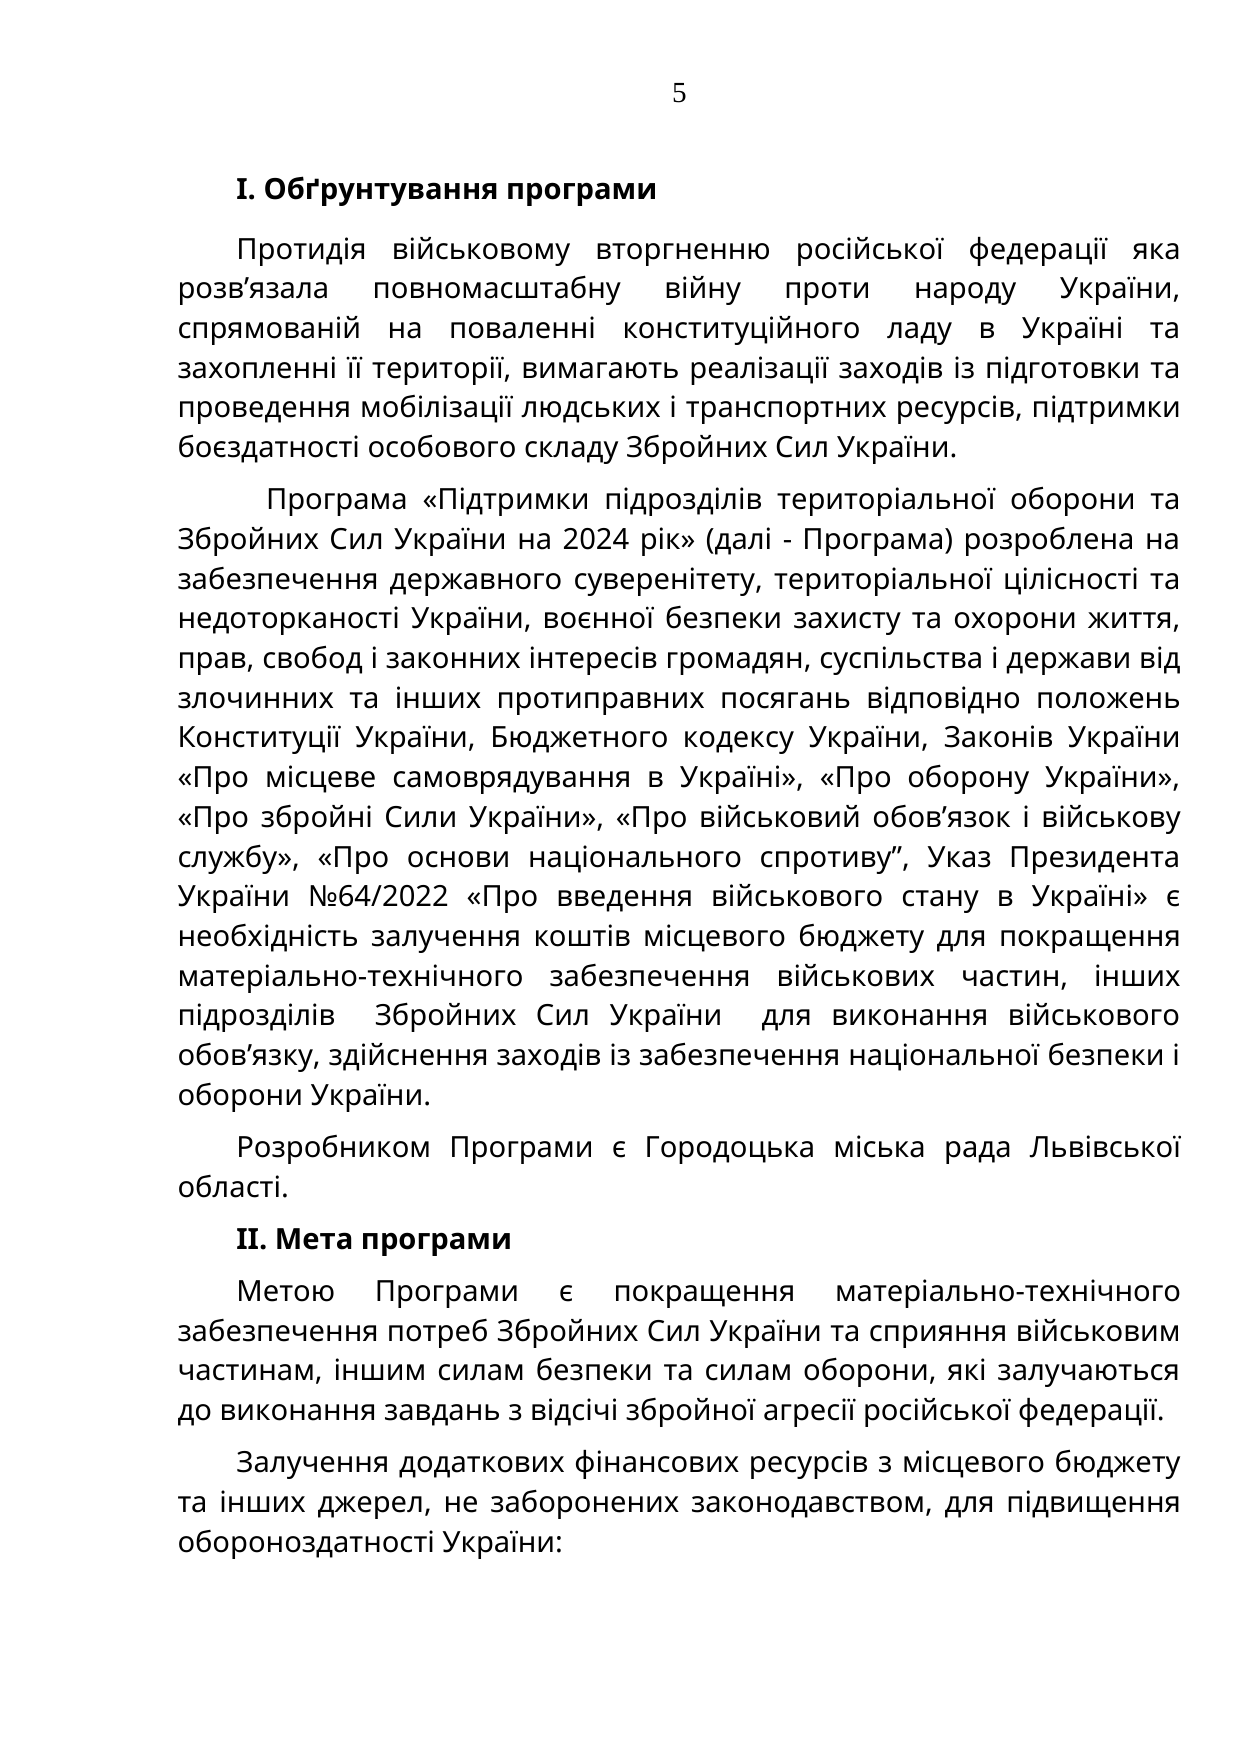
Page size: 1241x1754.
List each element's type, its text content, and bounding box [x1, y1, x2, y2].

text ІІ. Мета програми [177, 1218, 1181, 1258]
text Протидія військовому вторгненню російської федерації яка розв’язала повномасштабну війну проти народу України, спрямованій на поваленні конституційного ладу в Україні та захопленні її території, вимагають реалізації заходів із підготовки та проведення мобілізації людських і транспортних ресурсів, підтримки боєздатності особового складу Збройних Сил України. [177, 228, 1181, 466]
text Розробником Програми є Городоцька міська рада Львівської області. [177, 1126, 1181, 1206]
text Метою Програми є покращення матеріально-технічного забезпечення потреб Збройних Сил України та сприяння військовим частинам, іншим силам безпеки та силам оборони, які залучаються до виконання завдань з відсічі збройної агресії російської федерації. [177, 1270, 1181, 1429]
text Програма «Підтримки підрозділів територіальної оборони та Збройних Сил України на 2024 рік» (далі - Програма) розроблена на забезпечення державного суверенітету, територіальної цілісності та недоторканості України, воєнної безпеки захисту та охорони життя, прав, свобод і законних інтересів громадян, суспільства і держави від злочинних та інших протиправних посягань відповідно положень Конституції України, Бюджетного кодексу України, Законів України «Про місцеве самоврядування в Україні», «Про оборону України», «Про збройні Сили України», «Про військовий обов’язок і військову службу», «Про основи національного спротиву”, Указ Президента України №64/2022 «Про введення військового стану в Україні» є необхідність залучення коштів місцевого бюджету для покращення матеріально-технічного забезпечення військових частин, інших підрозділів Збройних Сил України для виконання військового обов’язку, здійснення заходів із забезпечення національної безпеки і оборони України. [177, 479, 1181, 1114]
text І. Обґрунтування програми [236, 168, 1181, 208]
text Залучення додаткових фінансових ресурсів з місцевого бюджету та інших джерел, не заборонених законодавством, для підвищення обороноздатності України: [177, 1441, 1181, 1561]
